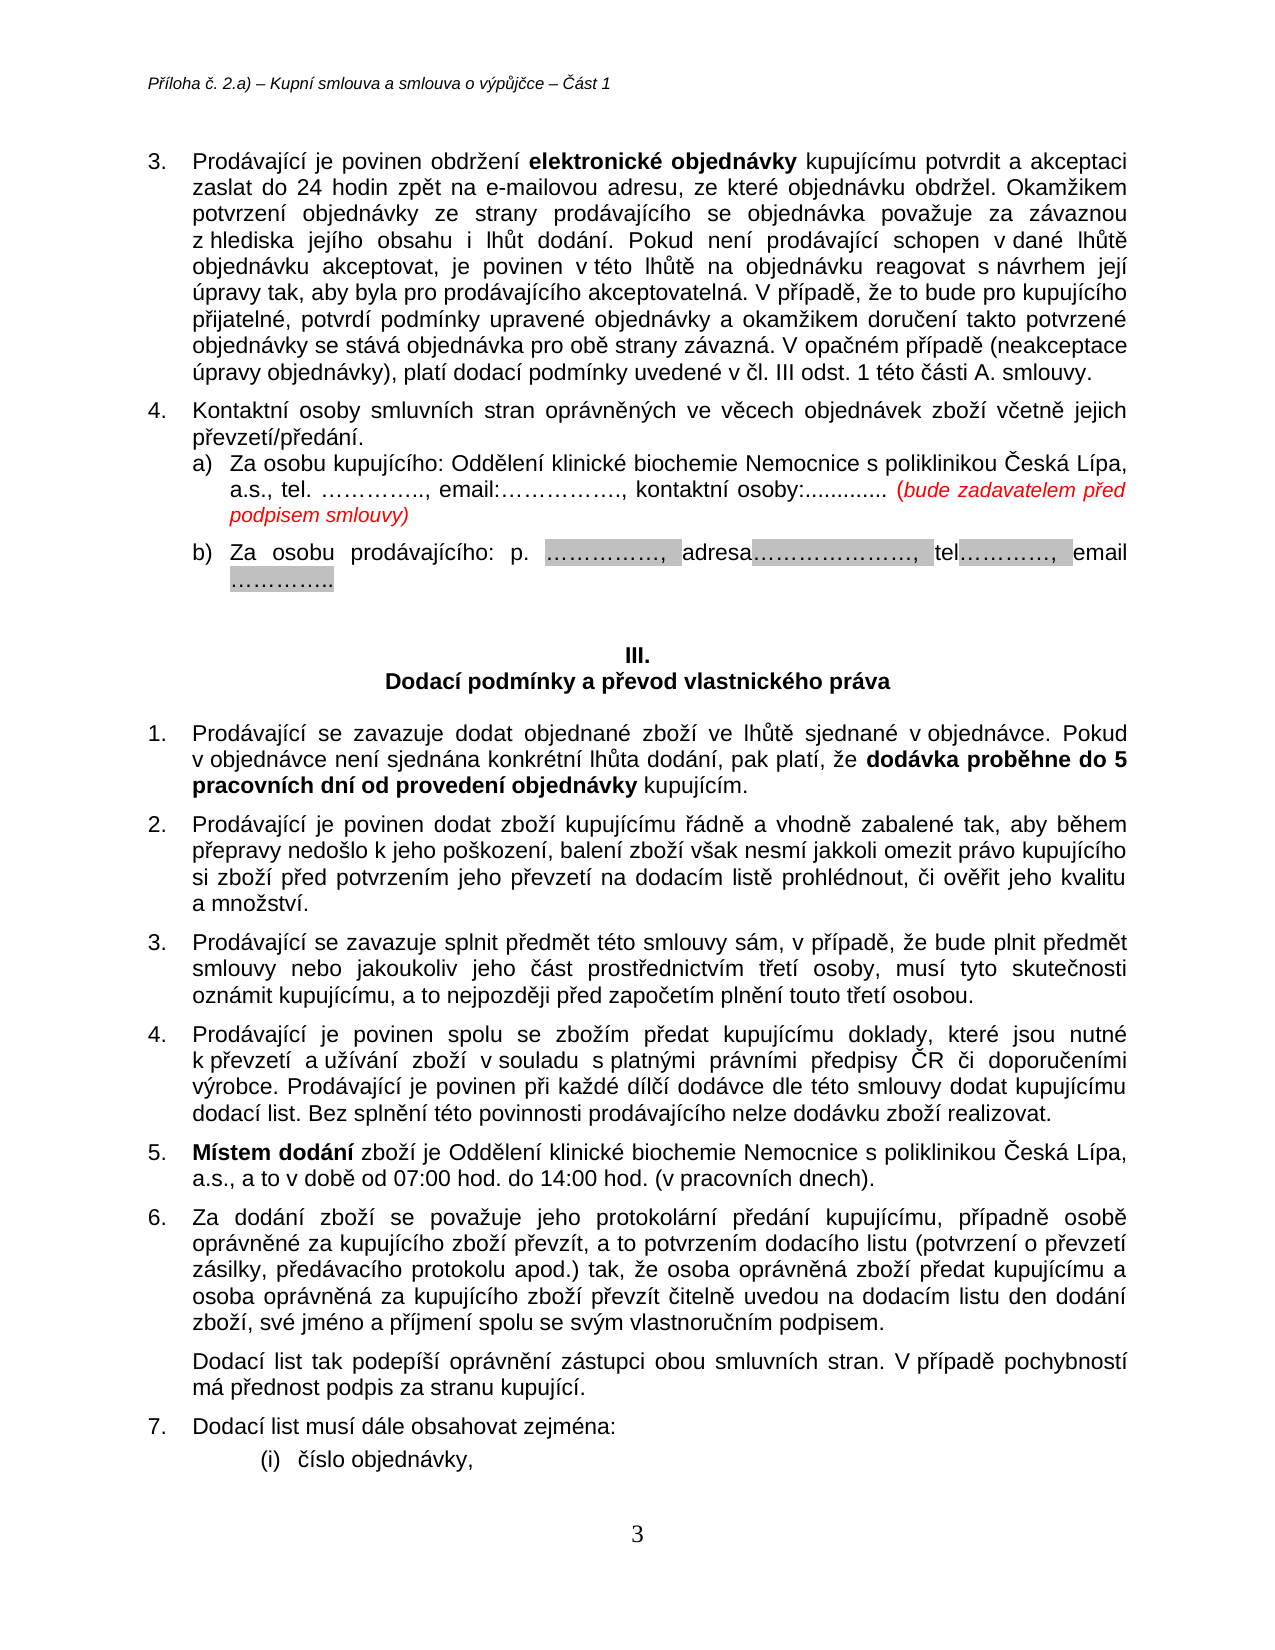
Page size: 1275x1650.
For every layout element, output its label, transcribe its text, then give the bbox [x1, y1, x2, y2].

list Prodávající je povinen spolu se zbožím předat kupujícímu doklady, které jsou nutné k převzetí a užívání zboží v souladu s platnými právními předpisy ČR či doporučeními výrobce. Prodávající je povinen při každé dílčí dodávce dle této smlouvy dodat kupujícímu dodací list. Bez splnění této povinnosti prodávajícího nelze dodávku zboží realizovat. [148, 1021, 1127, 1126]
text Dodací podmínky a převod vlastnického práva [148, 668, 1127, 694]
list Dodací list tak podepíší oprávnění zástupci obou smluvních stran. V případě pochybností má přednost podpis za stranu kupující. [192, 1348, 1127, 1401]
list Za osobu kupujícího: Oddělení klinické biochemie Nemocnice s poliklinikou Česká Lípa, a.s., tel. ………….., email:……………., kontaktní osoby:............. (bude zadavatelem před podpisem smlouvy) [192, 450, 1127, 527]
list Za osobu prodávajícího: p. ……………, adresa…………………, tel…………, email ………….. [192, 539, 1127, 592]
list Místem dodání zboží je Oddělení klinické biochemie Nemocnice s poliklinikou Česká Lípa, a.s., a to v době od 07:00 hod. do 14:00 hod. (v pracovních dnech). [148, 1138, 1127, 1191]
list číslo objednávky, [260, 1446, 1127, 1472]
list Za dodání zboží se považuje jeho protokolární předání kupujícímu, případně osobě oprávněné za kupujícího zboží převzít, a to potvrzením dodacího listu (potvrzení o převzetí zásilky, předávacího protokolu apod.) tak, že osoba oprávněná zboží předat kupujícímu a osoba oprávněná za kupujícího zboží převzít čitelně uvedou na dodacím listu den dodání zboží, své jméno a příjmení spolu se svým vlastnoručním podpisem. [148, 1204, 1127, 1336]
list Prodávající je povinen dodat zboží kupujícímu řádně a vhodně zabalené tak, aby během přepravy nedošlo k jeho poškození, balení zboží však nesmí jakkoli omezit právo kupujícího si zboží před potvrzením jeho převzetí na dodacím listě prohlédnout, či ověřit jeho kvalitu a množství. [148, 811, 1127, 917]
text III. [148, 642, 1127, 668]
list Kontaktní osoby smluvních stran oprávněných ve věcech objednávek zboží včetně jejich převzetí/předání. [148, 397, 1127, 450]
list Dodací list musí dále obsahovat zejména: [148, 1413, 1127, 1439]
list Prodávající se zavazuje splnit předmět této smlouvy sám, v případě, že bude plnit předmět smlouvy nebo jakoukoliv jeho část prostřednictvím třetí osoby, musí tyto skutečnosti oznámit kupujícímu, a to nejpozději před započetím plnění touto třetí osobou. [148, 929, 1127, 1008]
list Prodávající je povinen obdržení elektronické objednávky kupujícímu potvrdit a akceptaci zaslat do 24 hodin zpět na e-mailovou adresu, ze které objednávku obdržel. Okamžikem potvrzení objednávky ze strany prodávajícího se objednávka považuje za závaznou z hlediska jejího obsahu i lhůt dodání. Pokud není prodávající schopen v dané lhůtě objednávku akceptovat, je povinen v této lhůtě na objednávku reagovat s návrhem její úpravy tak, aby byla pro prodávajícího akceptovatelná. V případě, že to bude pro kupujícího přijatelné, potvrdí podmínky upravené objednávky a okamžikem doručení takto potvrzené objednávky se stává objednávka pro obě strany závazná. V opačném případě (neakceptace úpravy objednávky), platí dodací podmínky uvedené v čl. III odst. 1 této části A. smlouvy. [148, 148, 1127, 385]
list Prodávající se zavazuje dodat objednané zboží ve lhůtě sjednané v objednávce. Pokud v objednávce není sjednána konkrétní lhůta dodání, pak platí, že dodávka proběhne do 5 pracovních dní od provedení objednávky kupujícím. [148, 719, 1127, 799]
